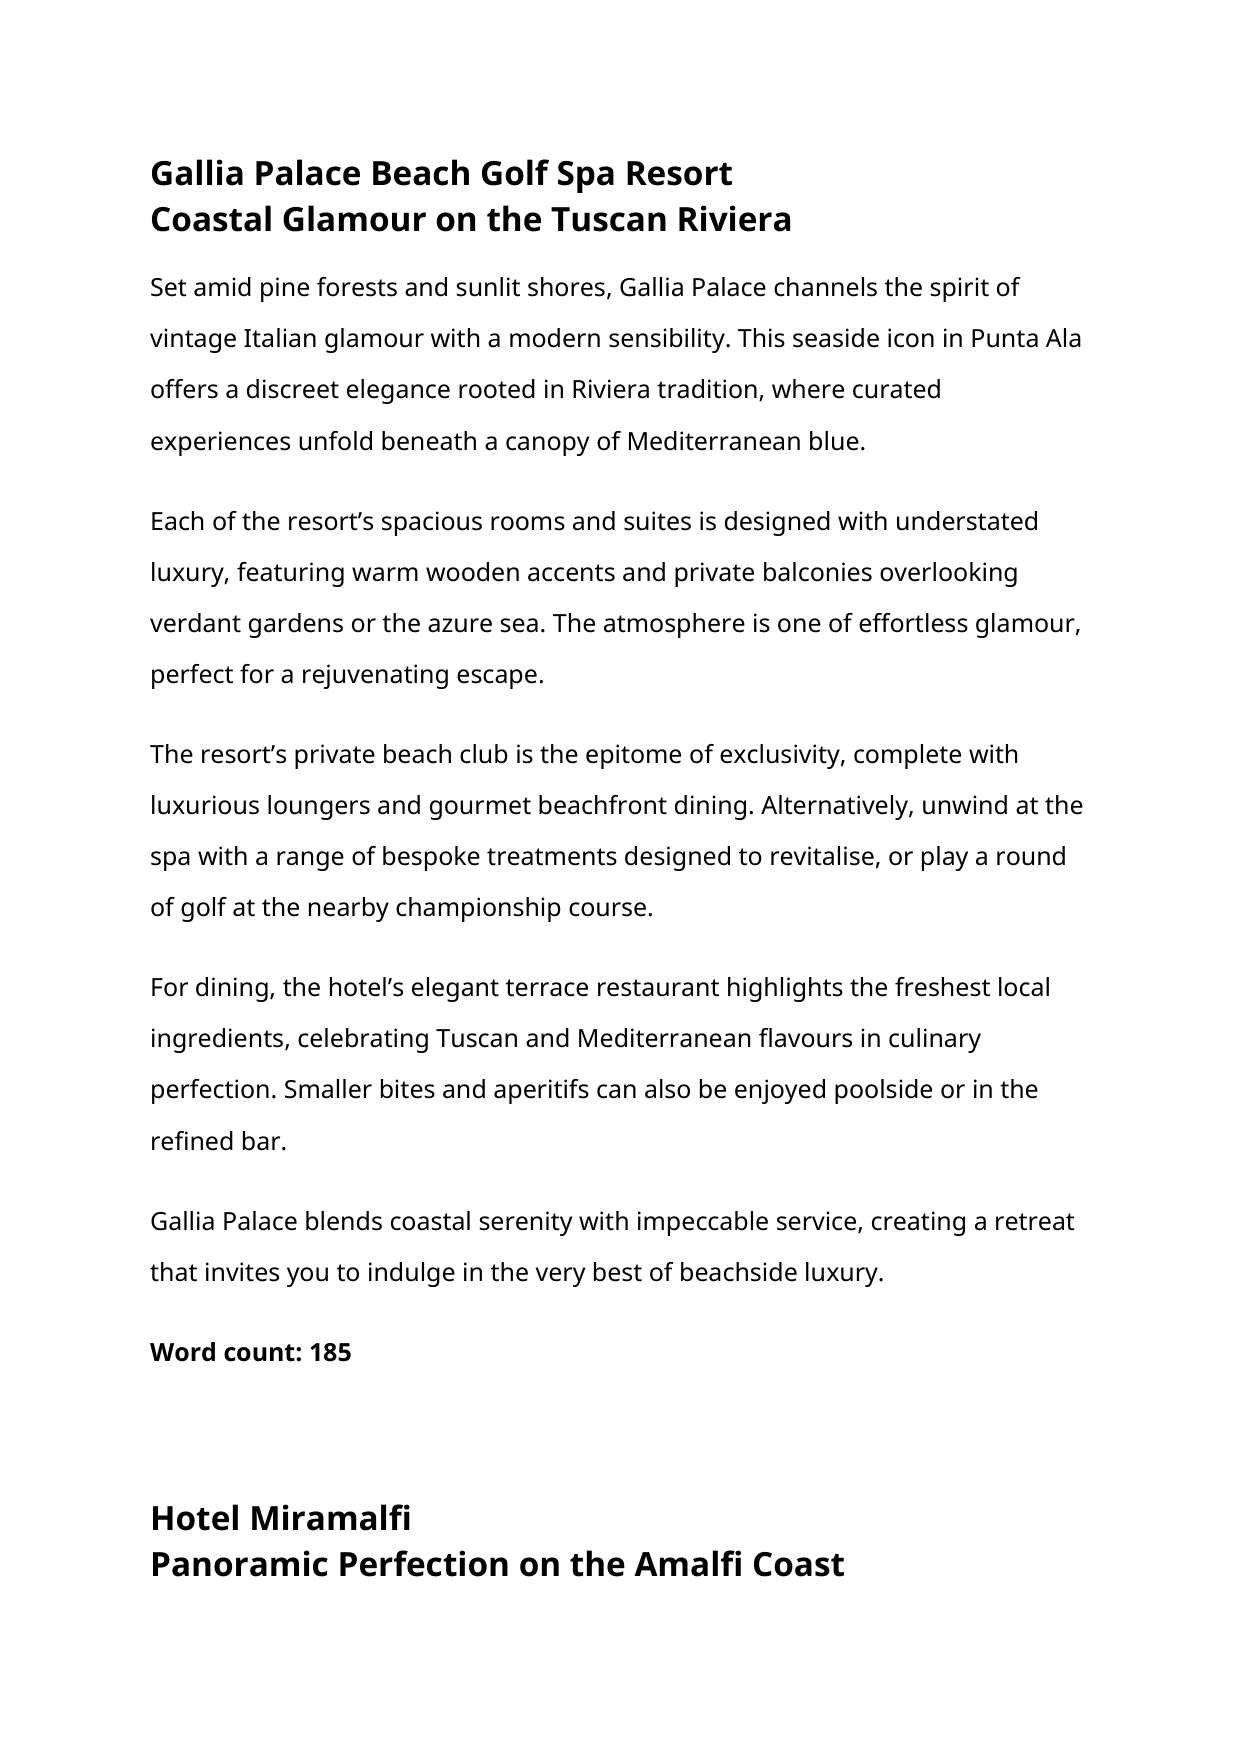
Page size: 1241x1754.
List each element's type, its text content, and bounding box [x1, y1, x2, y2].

text Each of the resort’s spacious rooms and suites is designed with understated luxury, featuring warm wooden accents and private balconies overlooking verdant gardens or the azure sea. The atmosphere is one of effortless glamour, perfect for a rejuvenating escape. [150, 503, 1090, 691]
text The resort’s private beach club is the epitome of exclusivity, complete with luxurious loungers and gourmet beachfront dining. Alternatively, unwind at the spa with a range of bespoke treatments designed to revitalise, or play a round of golf at the nearby championship course. [150, 737, 1090, 924]
text Hotel Miramalfi Panoramic Perfection on the Amalfi Coast [150, 1495, 1090, 1586]
text Gallia Palace Beach Golf Spa Resort Coastal Glamour on the Tuscan Riviera [150, 150, 1090, 241]
text Set amid pine forests and sunlit shores, Gallia Palace channels the spirit of vintage Italian glamour with a modern sensibility. This seaside icon in Punta Ala offers a discreet elegance rooted in Riviera tradition, where curated experiences unfold beneath a canopy of Mediterranean blue. [150, 270, 1090, 457]
text Word count: 185 [150, 1334, 1090, 1369]
text For dining, the hotel’s elegant terrace restaurant highlights the freshest local ingredients, celebrating Tuscan and Mediterranean flavours in culinary perfection. Smaller bites and aperitifs can also be enjoyed poolside or in the refined bar. [150, 970, 1090, 1157]
text Gallia Palace blends coastal serenity with impeccable service, creating a retreat that invites you to indulge in the very best of beachside luxury. [150, 1203, 1090, 1288]
